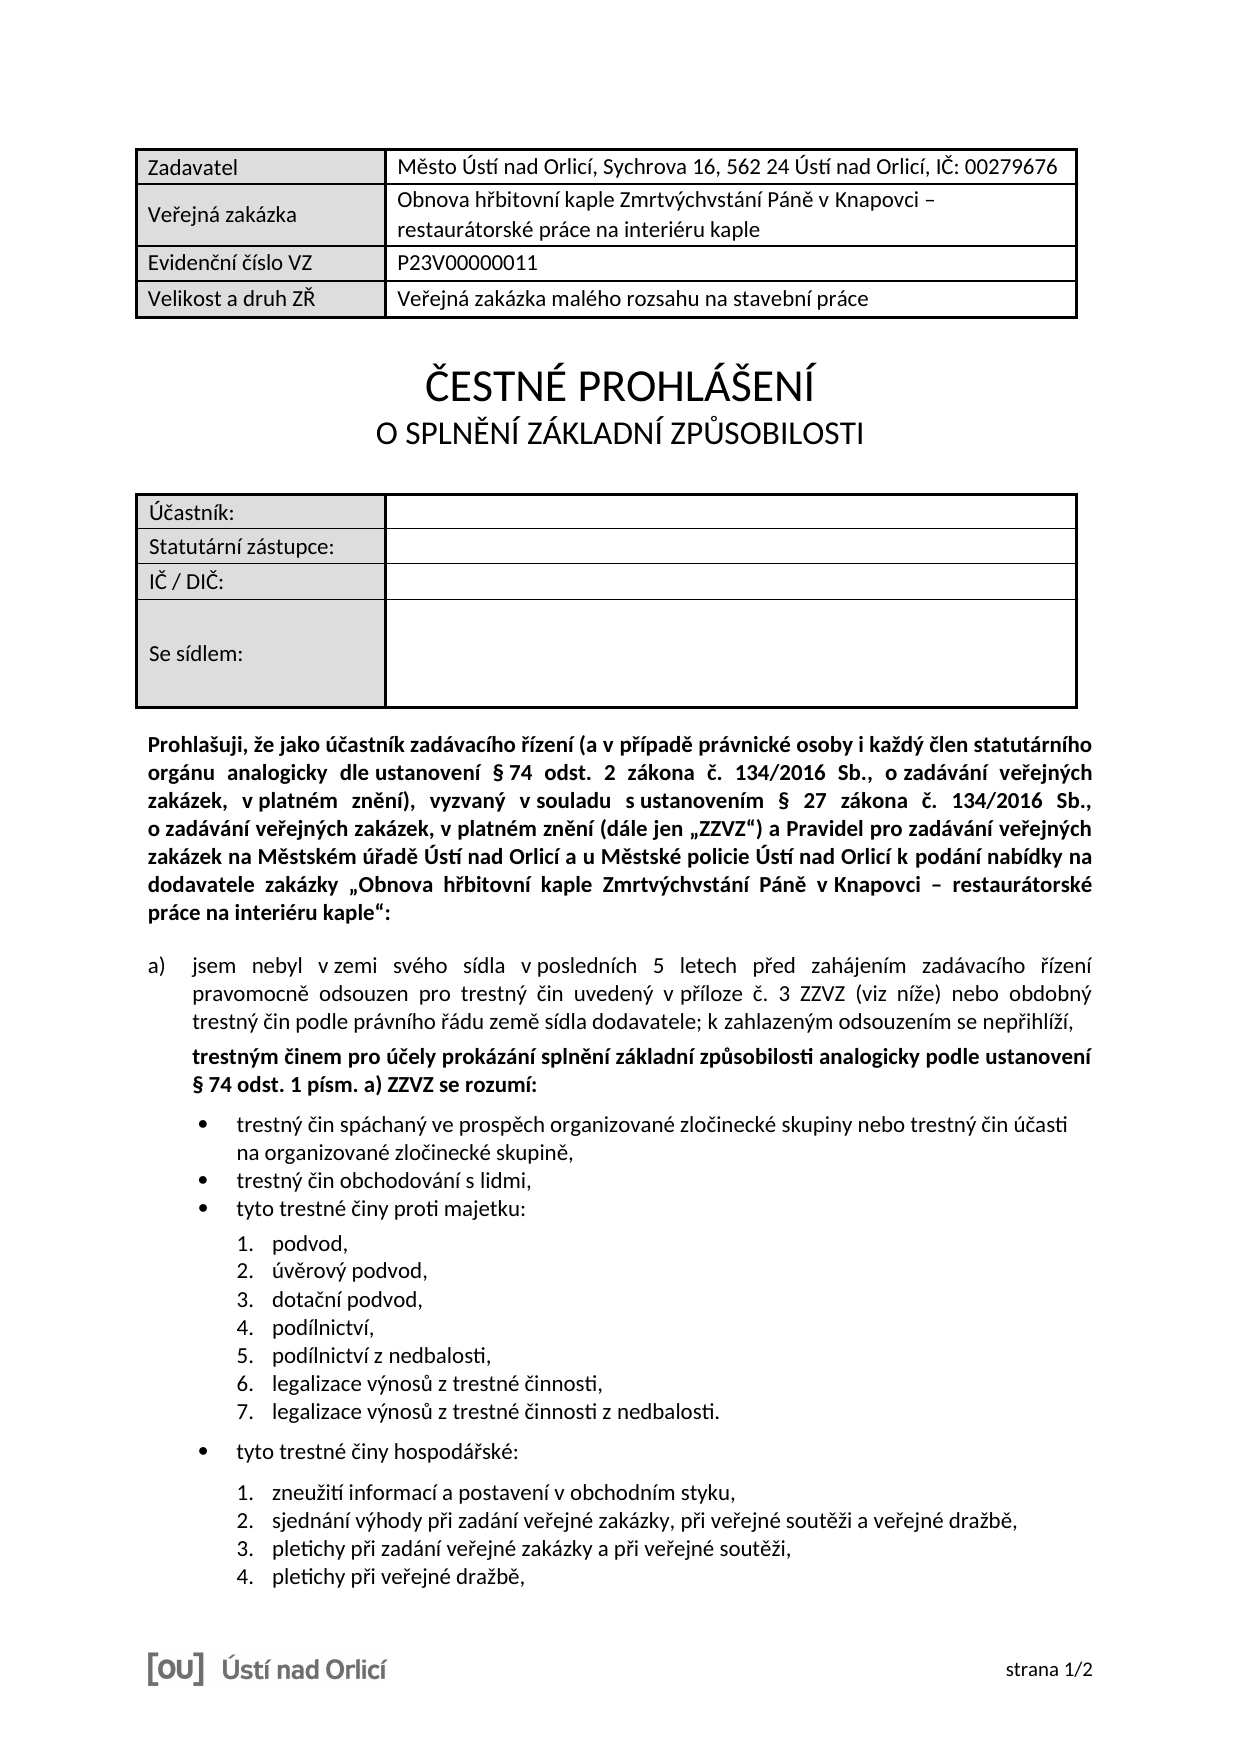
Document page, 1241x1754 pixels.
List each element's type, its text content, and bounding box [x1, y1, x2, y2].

table_header Zadavatel [138, 151, 384, 183]
table_header [387, 496, 1075, 528]
list tyto trestné činy hospodářské: [199, 1437, 1092, 1465]
table_cell Veřejná zakázka [138, 185, 384, 245]
list pletichy při zadání veřejné zakázky a při veřejné soutěži, [236, 1534, 1092, 1562]
table_cell Evidenční číslo VZ [138, 247, 384, 280]
text trestným činem pro účely prokázání splnění základní způsobilosti analogicky podle ustanovení § 74 odst. 1 písm. a) ZZVZ se rozumí: [192, 1042, 1092, 1098]
list podvod, [236, 1229, 1092, 1257]
list podílnictví, [236, 1313, 1092, 1341]
list tyto trestné činy proti majetku: [199, 1194, 1092, 1222]
table_cell P23V00000011 [387, 247, 1075, 280]
table_cell [387, 529, 1075, 563]
list dotační podvod, [236, 1285, 1092, 1313]
table_cell Veřejná zakázka malého rozsahu na stavební práce [387, 282, 1075, 316]
text Čestné prohlášení [148, 356, 1092, 412]
list legalizace výnosů z trestné činnosti z nedbalosti. [236, 1397, 1092, 1425]
table_cell [387, 564, 1075, 599]
list jsem nebyl v zemi svého sídla v posledních 5 letech před zahájením zadávacího řízení pravomocně odsouzen pro trestný čin uvedený v příloze č. 3 ZZVZ (viz níže) nebo obdobný trestný čin podle právního řádu země sídla dodavatele; k zahlazeným odsouzením se nepřihlíží, [148, 951, 1092, 1036]
table_cell Se sídlem: [138, 600, 384, 706]
list legalizace výnosů z trestné činnosti, [236, 1369, 1092, 1397]
list úvěrový podvod, [236, 1257, 1092, 1285]
table_header Město Ústí nad Orlicí, Sychrova 16, 562 24 Ústí nad Orlicí, IČ: 00279676 [387, 151, 1075, 183]
text Prohlašuji, že jako účastník zadávacího řízení (a v případě právnické osoby i každý člen statutárního orgánu analogicky dle ustanovení § 74 odst. 2 zákona č. 134/2016 Sb., o zadávání veřejných zakázek, v platném znění), vyzvaný v souladu s ustanovením § 27 zákona č. 134/2016 Sb., o zadávání veřejných zakázek, v platném znění (dále jen „ZZVZ“) a Pravidel pro zadávání veřejných zakázek na Městském úřadě Ústí nad Orlicí a u Městské policie Ústí nad Orlicí k podání nabídky na dodavatele zakázky „Obnova hřbitovní kaple Zmrtvýchvstání Páně v Knapovci – restaurátorské práce na interiéru kaple“: [148, 730, 1092, 926]
list zneužití informací a postavení v obchodním styku, [236, 1478, 1092, 1506]
table_header Účastník: [138, 496, 384, 528]
text o splnění základní způsobilosti [148, 412, 1092, 453]
list sjednání výhody při zadání veřejné zakázky, při veřejné soutěži a veřejné dražbě, [236, 1506, 1092, 1534]
table_cell Obnova hřbitovní kaple Zmrtvýchvstání Páně v Knapovci – restaurátorské práce na interiéru kaple [387, 185, 1075, 245]
list podílnictví z nedbalosti, [236, 1341, 1092, 1369]
list pletichy při veřejné dražbě, [236, 1562, 1092, 1590]
table_cell IČ / DIČ: [138, 564, 384, 599]
table_cell [387, 600, 1075, 706]
list trestný čin spáchaný ve prospěch organizované zločinecké skupiny nebo trestný čin účasti na organizované zločinecké skupině, [199, 1110, 1092, 1166]
table_cell Velikost a druh ZŘ [138, 282, 384, 316]
list trestný čin obchodování s lidmi, [199, 1166, 1092, 1194]
picture [147, 1651, 389, 1687]
table_cell Statutární zástupce: [138, 529, 384, 563]
